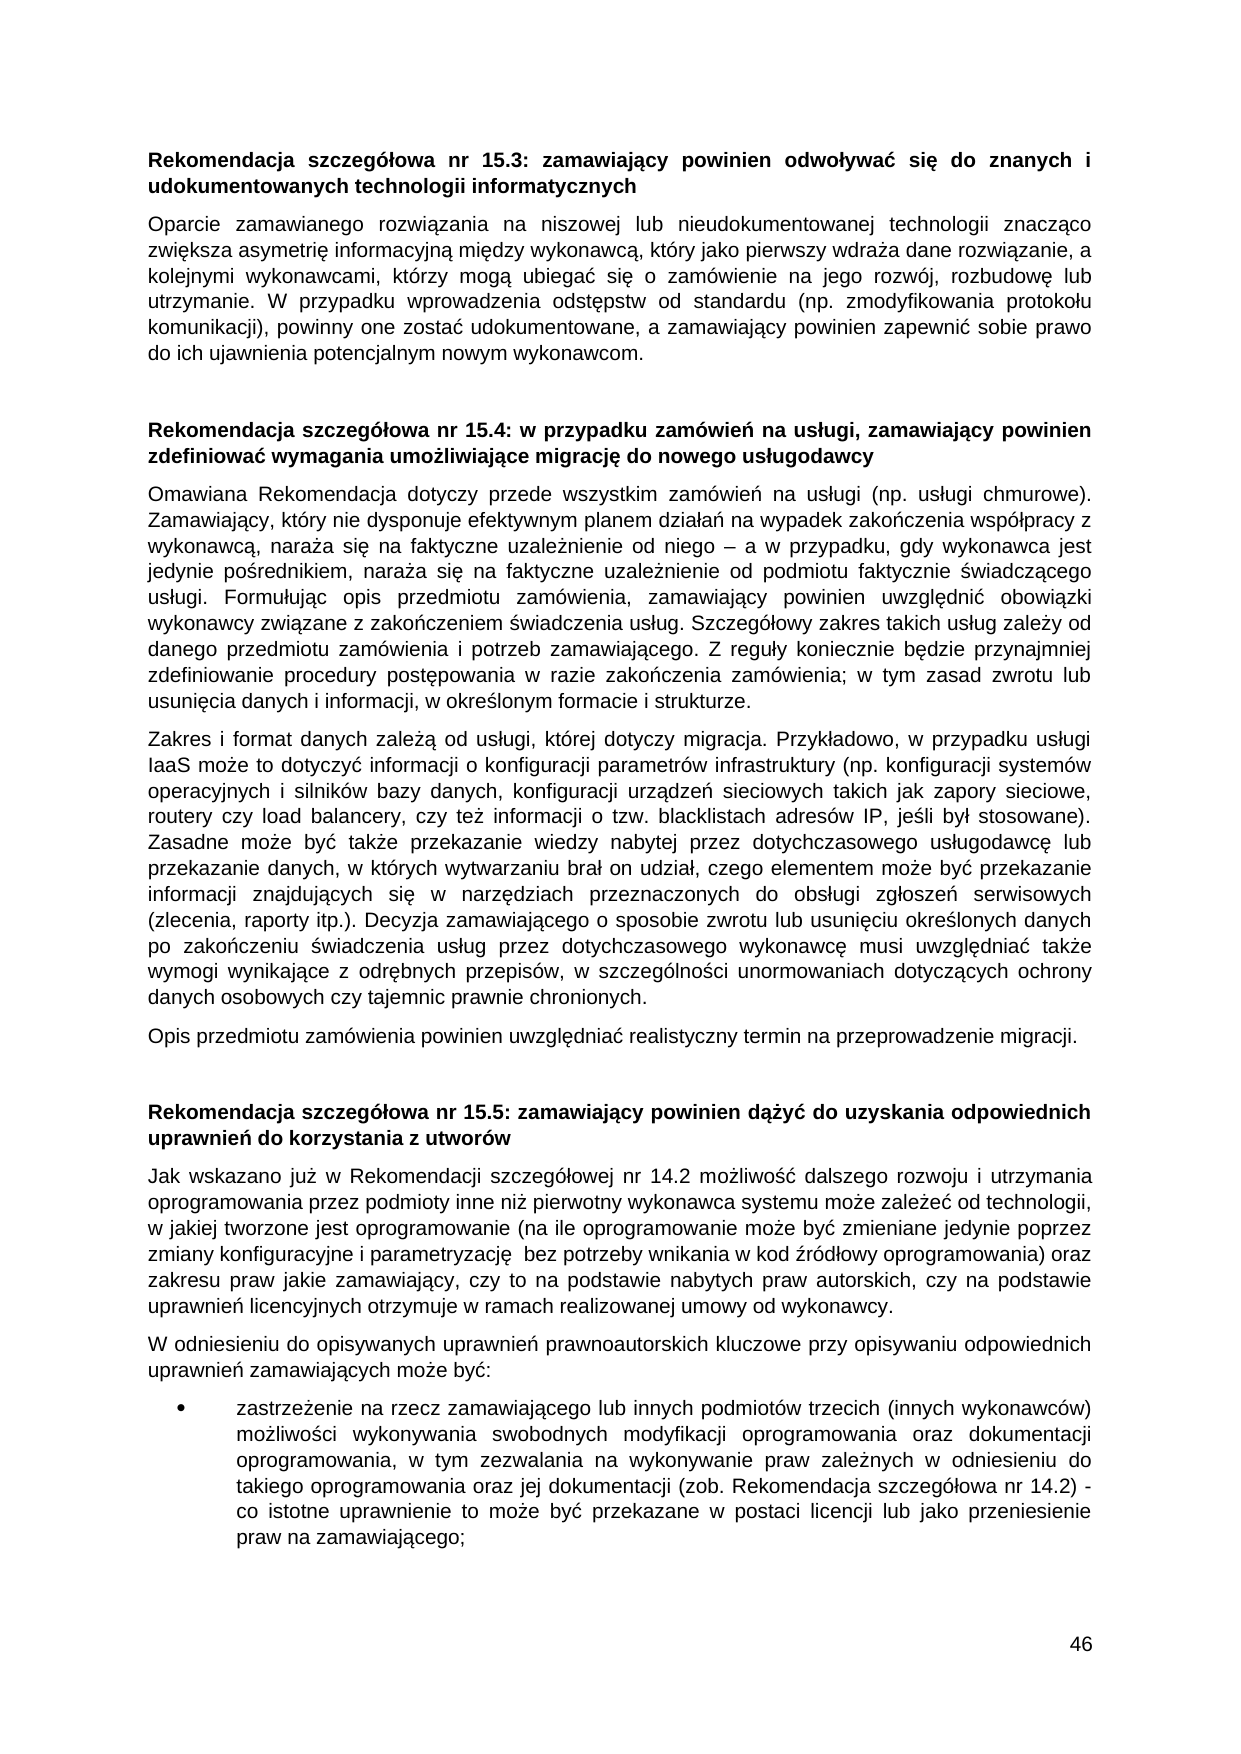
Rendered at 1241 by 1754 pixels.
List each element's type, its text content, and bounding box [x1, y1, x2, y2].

text Zakres i format danych zależą od usługi, której dotyczy migracja. Przykładowo, w przypadku usługi IaaS może to dotyczyć informacji o konfiguracji parametrów infrastruktury (np. konfiguracji systemów operacyjnych i silników bazy danych, konfiguracji urządzeń sieciowych takich jak zapory sieciowe, routery czy load balancery, czy też informacji o tzw. blacklistach adresów IP, jeśli był stosowane). Zasadne może być także przekazanie wiedzy nabytej przez dotychczasowego usługodawcę lub przekazanie danych, w których wytwarzaniu brał on udział, czego elementem może być przekazanie informacji znajdujących się w narzędziach przeznaczonych do obsługi zgłoszeń serwisowych (zlecenia, raporty itp.). Decyzja zamawiającego o sposobie zwrotu lub usunięciu określonych danych po zakończeniu świadczenia usług przez dotychczasowego wykonawcę musi uwzględniać także wymogi wynikające z odrębnych przepisów, w szczególności unormowaniach dotyczących ochrony danych osobowych czy tajemnic prawnie chronionych. [148, 727, 1093, 1009]
text W odniesieniu do opisywanych uprawnień prawnoautorskich kluczowe przy opisywaniu odpowiednich uprawnień zamawiających może być: [148, 1332, 1093, 1382]
text Oparcie zamawianego rozwiązania na niszowej lub nieudokumentowanej technologii znacząco zwiększa asymetrię informacyjną między wykonawcą, który jako pierwszy wdraża dane rozwiązanie, a kolejnymi wykonawcami, którzy mogą ubiegać się o zamówienie na jego rozwój, rozbudowę lub utrzymanie. W przypadku wprowadzenia odstępstw od standardu (np. zmodyfikowania protokołu komunikacji), powinny one zostać udokumentowane, a zamawiający powinien zapewnić sobie prawo do ich ujawnienia potencjalnym nowym wykonawcom. [148, 212, 1093, 365]
subtitle Rekomendacja szczegółowa nr 15.4: w przypadku zamówień na usługi, zamawiający powinien zdefiniować wymagania umożliwiające migrację do nowego usługodawcy [148, 418, 1093, 467]
text Omawiana Rekomendacja dotyczy przede wszystkim zamówień na usługi (np. usługi chmurowe). Zamawiający, który nie dysponuje efektywnym planem działań na wypadek zakończenia współpracy z wykonawcą, naraża się na faktyczne uzależnienie od niego – a w przypadku, gdy wykonawca jest jedynie pośrednikiem, naraża się na faktyczne uzależnienie od podmiotu faktycznie świadczącego usługi. Formułując opis przedmiotu zamówienia, zamawiający powinien uwzględnić obowiązki wykonawcy związane z zakończeniem świadczenia usług. Szczegółowy zakres takich usług zależy od danego przedmiotu zamówienia i potrzeb zamawiającego. Z reguły koniecznie będzie przynajmniej zdefiniowanie procedury postępowania w razie zakończenia zamówienia; w tym zasad zwrotu lub usunięcia danych i informacji, w określonym formacie i strukturze. [148, 482, 1093, 712]
text Opis przedmiotu zamówienia powinien uwzględniać realistyczny termin na przeprowadzenie migracji. [148, 1023, 1093, 1047]
list zastrzeżenie na rzecz zamawiającego lub innych podmiotów trzecich (innych wykonawców) możliwości wykonywania swobodnych modyfikacji oprogramowania oraz dokumentacji oprogramowania, w tym zezwalania na wykonywanie praw zależnych w odniesieniu do takiego oprogramowania oraz jej dokumentacji (zob. Rekomendacja szczegółowa nr 14.2) - co istotne uprawnienie to może być przekazane w postaci licencji lub jako przeniesienie praw na zamawiającego; [177, 1396, 1093, 1549]
subtitle Rekomendacja szczegółowa nr 15.3: zamawiający powinien odwoływać się do znanych i udokumentowanych technologii informatycznych [148, 148, 1093, 197]
subtitle Rekomendacja szczegółowa nr 15.5: zamawiający powinien dążyć do uzyskania odpowiednich uprawnień do korzystania z utworów [148, 1100, 1093, 1150]
text Jak wskazano już w Rekomendacji szczegółowej nr 14.2 możliwość dalszego rozwoju i utrzymania oprogramowania przez podmioty inne niż pierwotny wykonawca systemu może zależeć od technologii, w jakiej tworzone jest oprogramowanie (na ile oprogramowanie może być zmieniane jedynie poprzez zmiany konfiguracyjne i parametryzację bez potrzeby wnikania w kod źródłowy oprogramowania) oraz zakresu praw jakie zamawiający, czy to na podstawie nabytych praw autorskich, czy na podstawie uprawnień licencyjnych otrzymuje w ramach realizowanej umowy od wykonawcy. [148, 1164, 1093, 1317]
